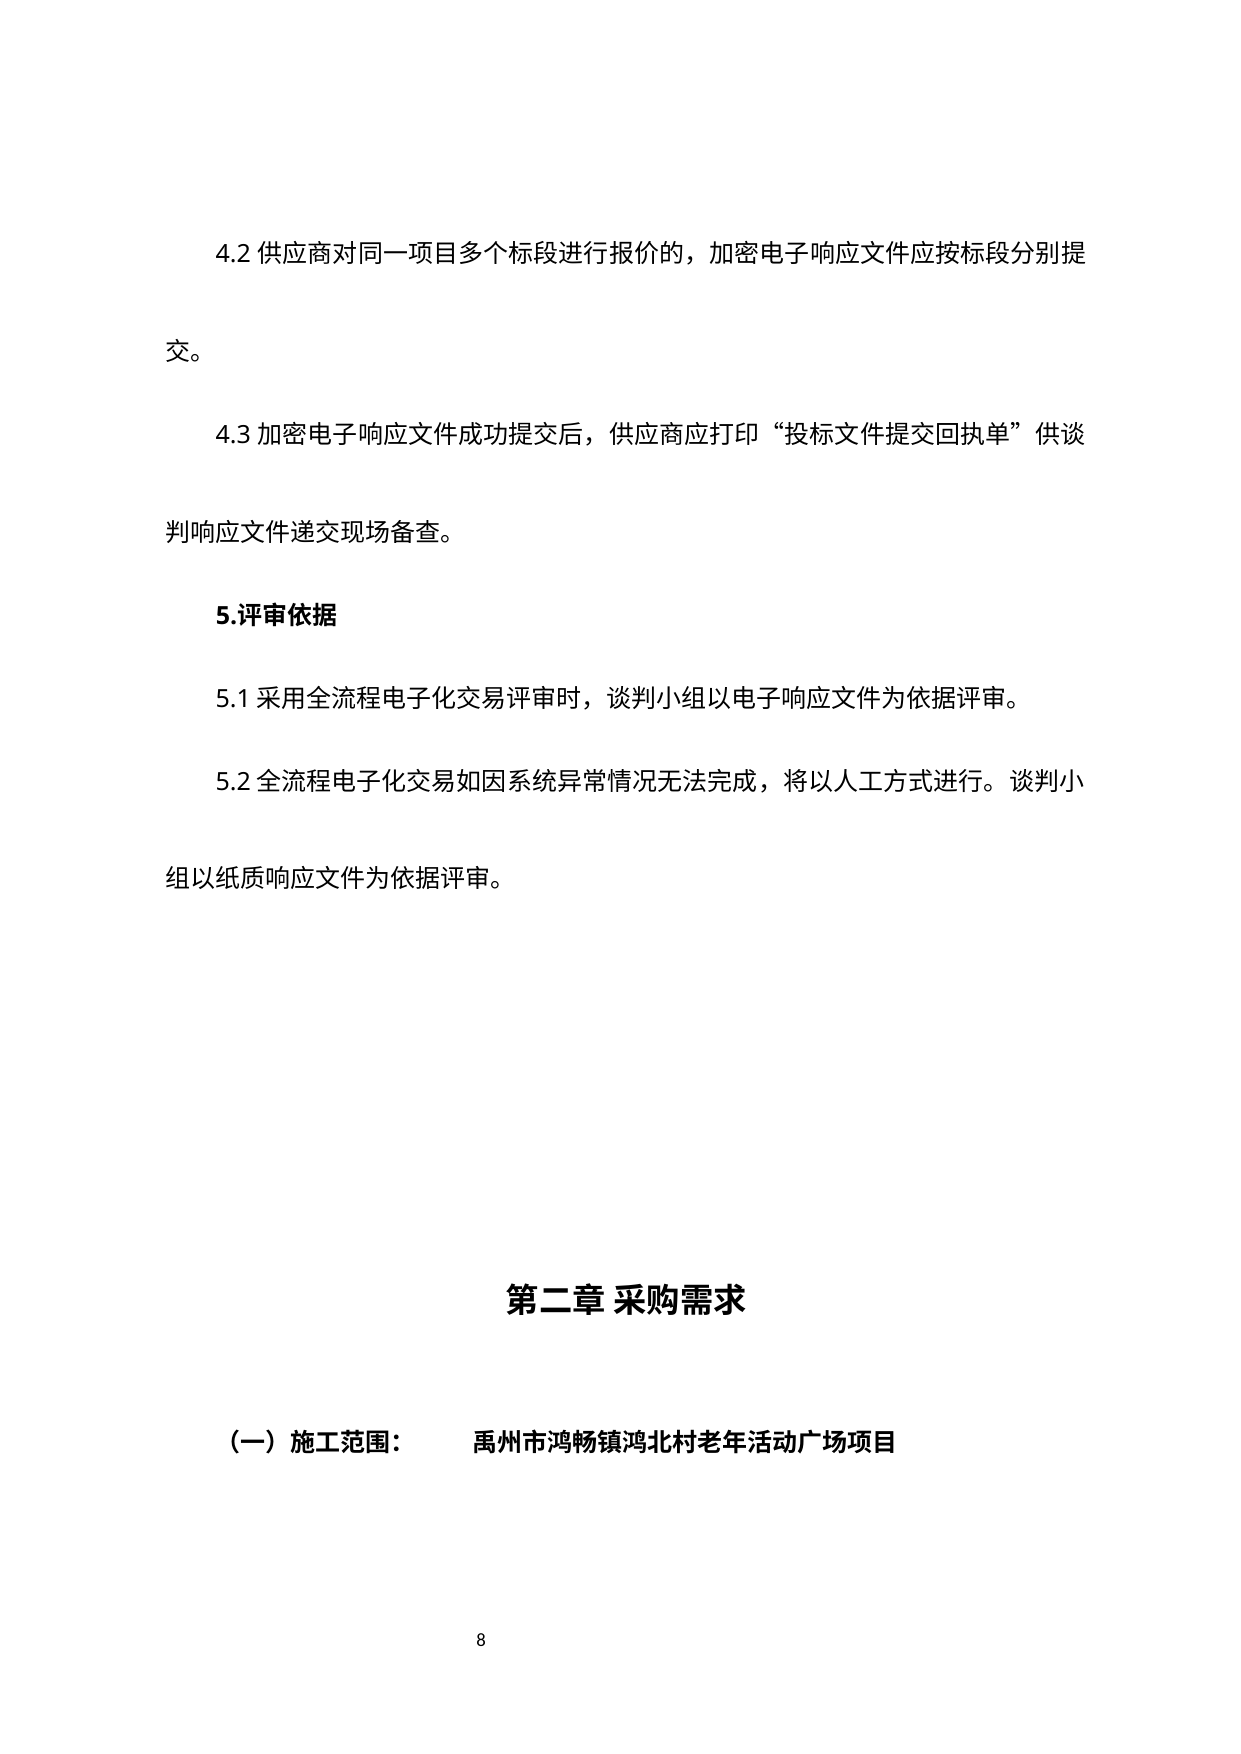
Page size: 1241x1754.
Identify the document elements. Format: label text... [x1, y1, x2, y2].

list 施工范围： 禹州市鸿畅镇鸿北村老年活动广场项目 [165, 1408, 1087, 1473]
text 4.2 供应商对同一项目多个标段进行报价的，加密电子响应文件应按标段分别提交。 [165, 219, 1087, 382]
list 采购需求 [165, 1265, 1087, 1330]
text 5.1采用全流程电子化交易评审时，谈判小组以电子响应文件为依据评审。 [165, 664, 1087, 729]
text 4.3 加密电子响应文件成功提交后，供应商应打印“投标文件提交回执单”供谈判响应文件递交现场备查。 [165, 400, 1087, 563]
text 5.2全流程电子化交易如因系统异常情况无法完成，将以人工方式进行。谈判小组以纸质响应文件为依据评审。 [165, 747, 1087, 909]
text 5.评审依据 [165, 581, 1087, 646]
